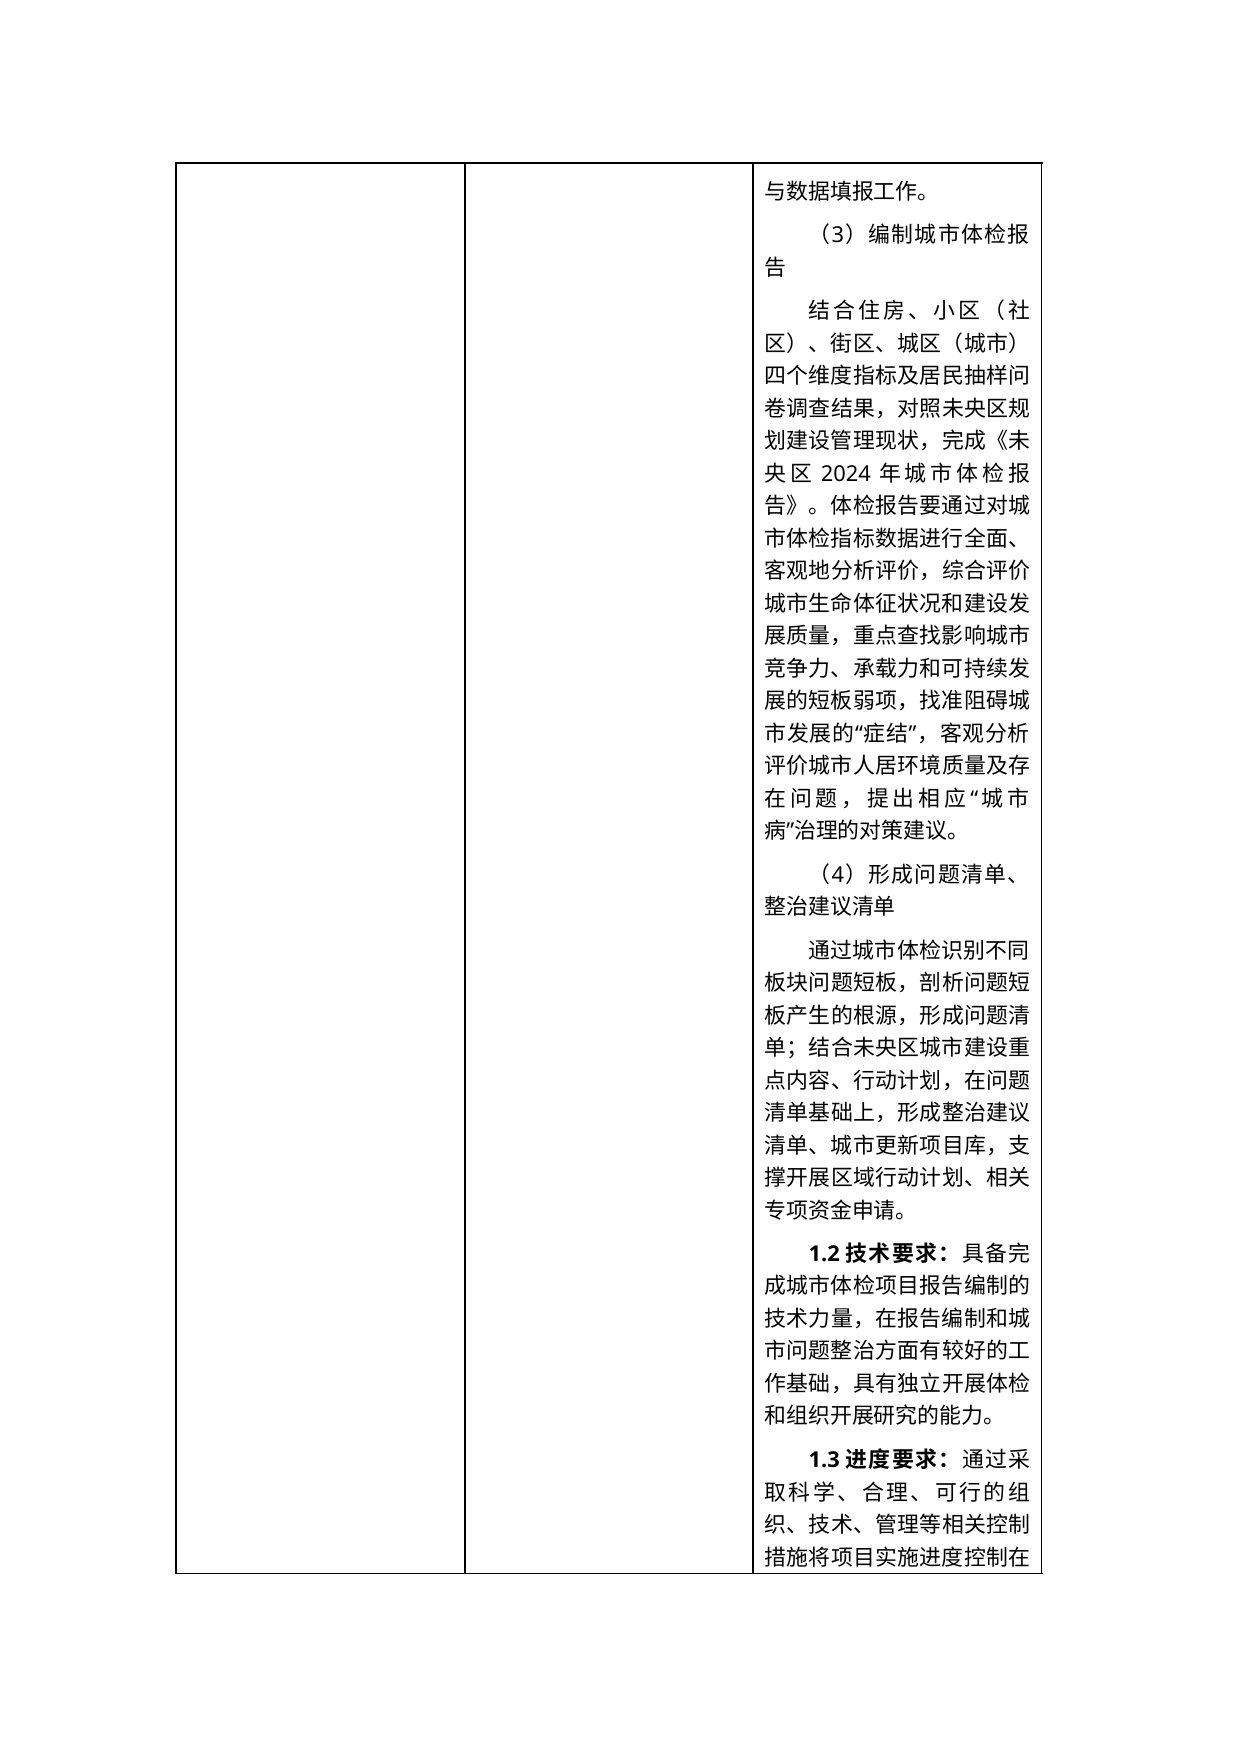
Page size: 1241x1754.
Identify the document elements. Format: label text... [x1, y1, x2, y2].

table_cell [754, 164, 1041, 1573]
table_cell 1 [177, 164, 464, 1573]
table_cell [466, 164, 752, 1573]
